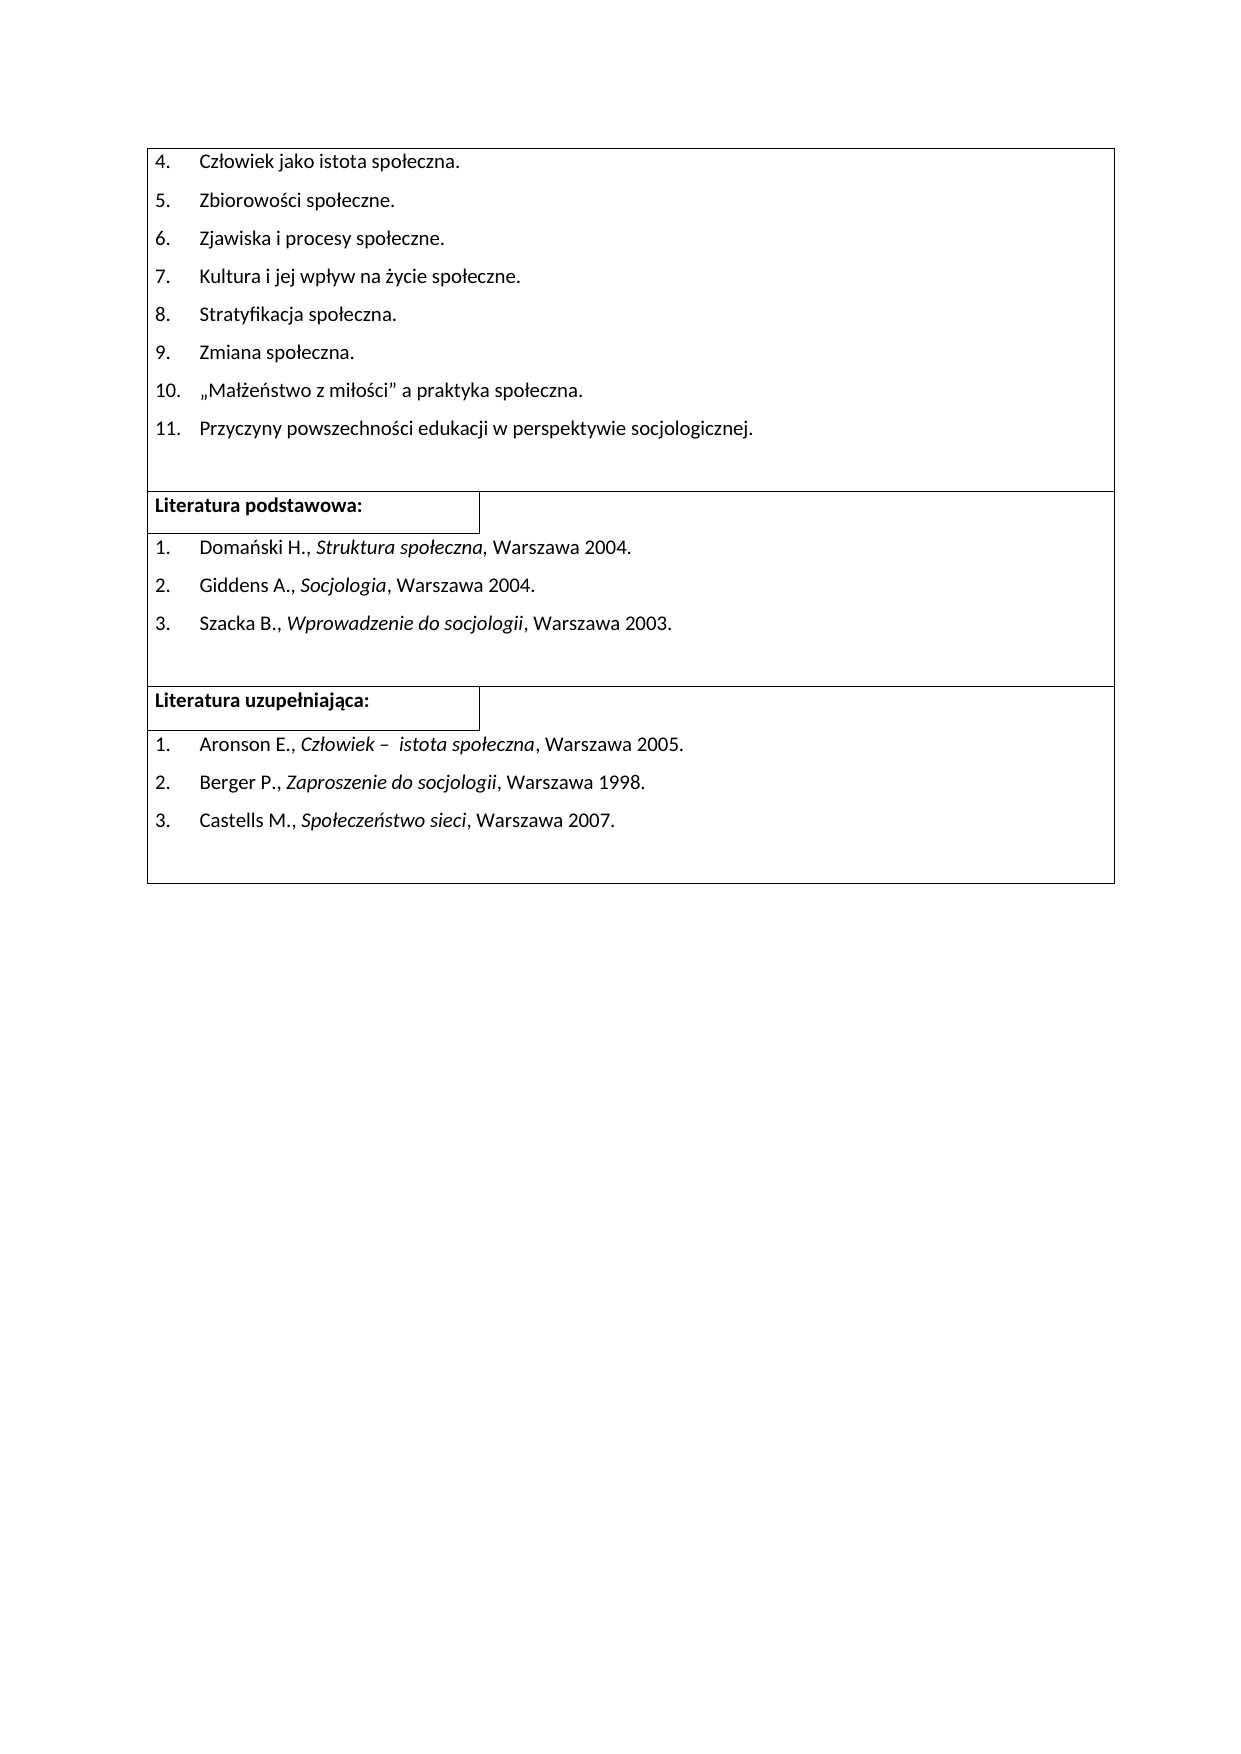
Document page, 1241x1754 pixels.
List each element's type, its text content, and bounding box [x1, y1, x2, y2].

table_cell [148, 149, 1114, 491]
table_cell [480, 687, 1114, 730]
table_cell Literatura podstawowa: [148, 492, 479, 533]
table_cell Aronson E., Człowiek – istota społeczna, Warszawa 2005. Berger P., Zaproszenie do socjologii, Warszawa 1998. Castells M., Społeczeństwo sieci, Warszawa 2007. [148, 730, 1114, 882]
table_cell Literatura uzupełniająca: [148, 687, 479, 730]
table_cell [480, 492, 1114, 533]
table_cell Domański H., Struktura społeczna, Warszawa 2004. Giddens A., Socjologia, Warszawa 2004. Szacka B., Wprowadzenie do socjologii, Warszawa 2003. [148, 533, 1114, 686]
